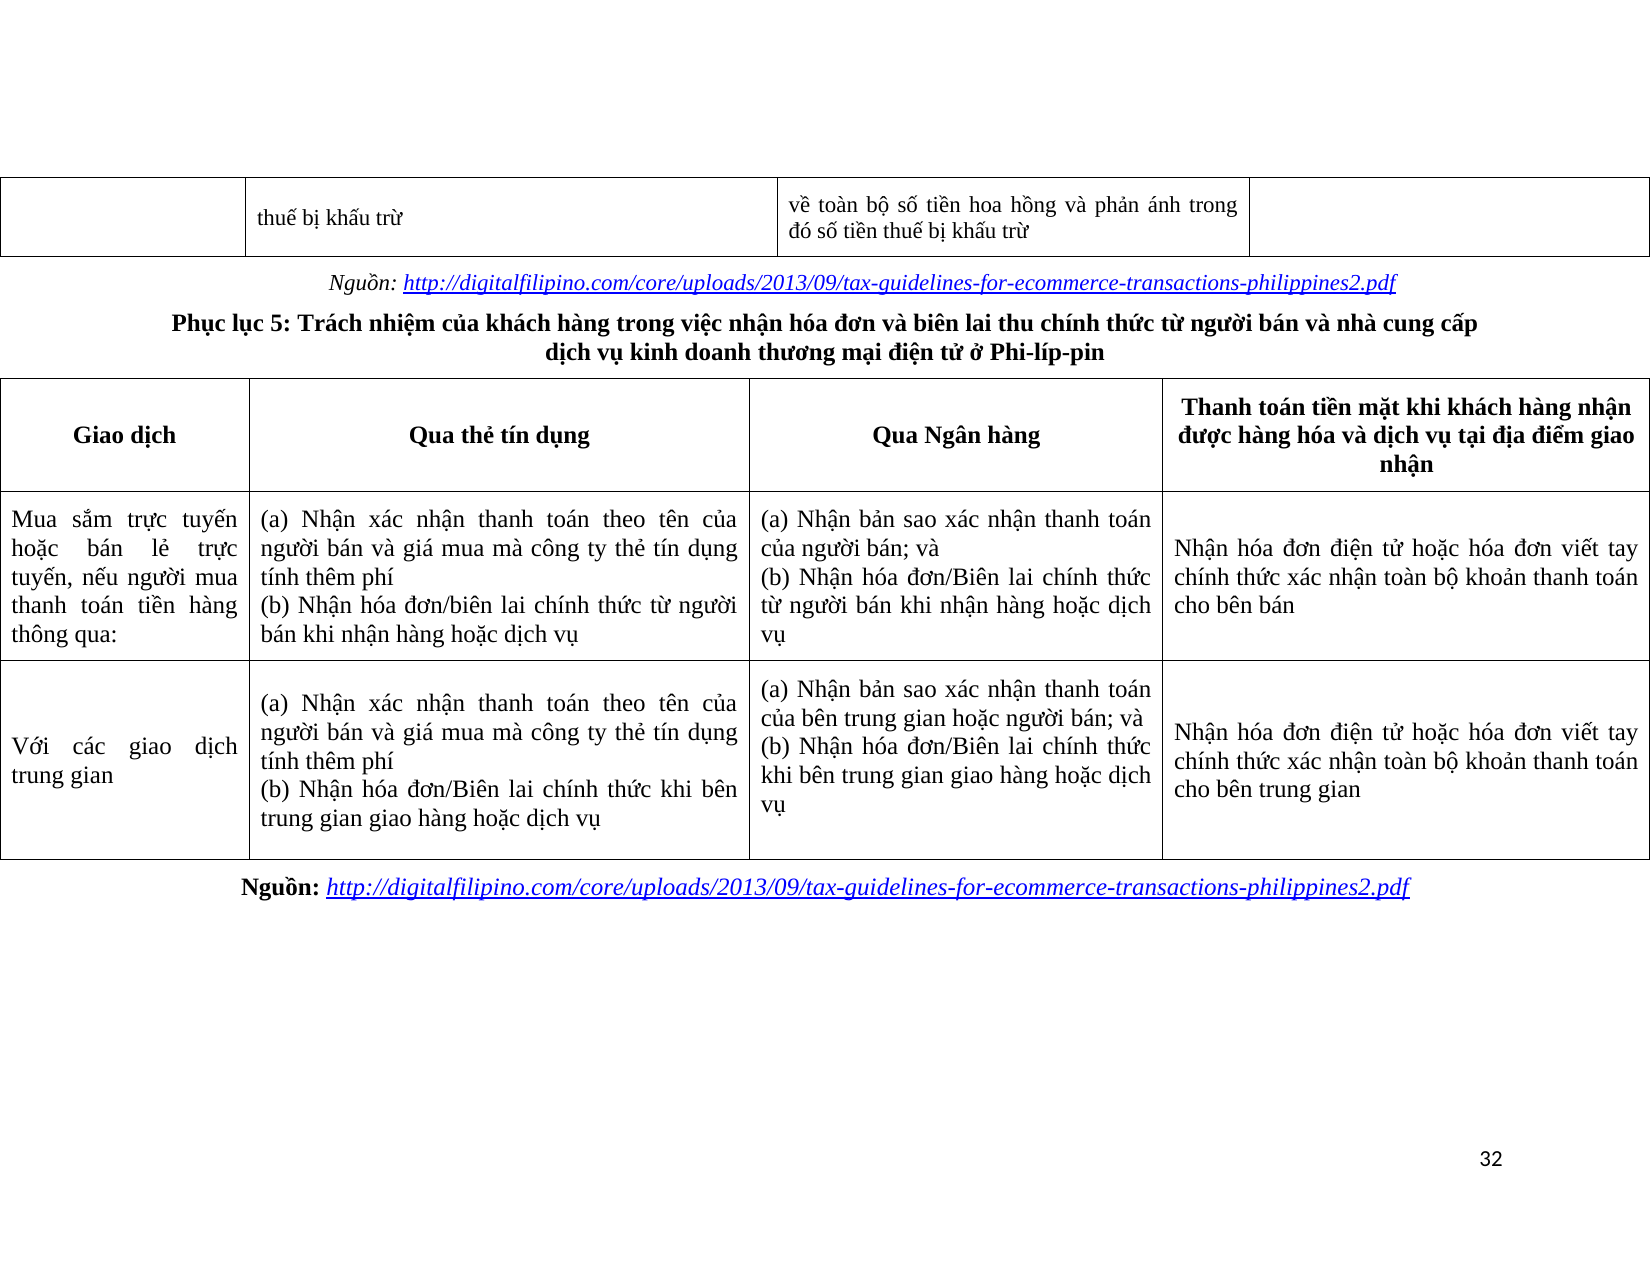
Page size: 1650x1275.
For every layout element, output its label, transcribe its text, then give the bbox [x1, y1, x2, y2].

table_cell Với các giao dịch trung gian [1, 661, 249, 859]
table_cell (a) Nhận bản sao xác nhận thanh toán của người bán; và (b) Nhận hóa đơn/Biên lai chính thức từ người bán khi nhận hàng hoặc dịch vụ [750, 492, 1162, 660]
list Phục lục 5: Trách nhiệm của khách hàng trong việc nhận hóa đơn và biên lai thu chính thức từ người bán và nhà cung cấp dịch vụ kinh doanh thương mại điện tử ở Phi-líp-pin [148, 308, 1502, 366]
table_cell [778, 178, 1249, 256]
table_cell (a) Nhận xác nhận thanh toán theo tên của người bán và giá mua mà công ty thẻ tín dụng tính thêm phí (b) Nhận hóa đơn/Biên lai chính thức khi bên trung gian giao hàng hoặc dịch vụ [250, 661, 749, 859]
table_cell Nhận hóa đơn điện tử hoặc hóa đơn viết tay chính thức xác nhận toàn bộ khoản thanh toán cho bên trung gian [1163, 661, 1649, 859]
table_header Giao dịch [1, 379, 249, 491]
table_cell (a) Nhận xác nhận thanh toán theo tên của người bán và giá mua mà công ty thẻ tín dụng tính thêm phí (b) Nhận hóa đơn/biên lai chính thức từ người bán khi nhận hàng hoặc dịch vụ [250, 492, 749, 660]
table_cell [1, 178, 245, 256]
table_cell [1250, 178, 1649, 256]
table_header Qua thẻ tín dụng [250, 379, 749, 491]
table_header Thanh toán tiền mặt khi khách hàng nhận được hàng hóa và dịch vụ tại địa điểm giao nhận [1163, 379, 1649, 491]
table_cell Nhận hóa đơn điện tử hoặc hóa đơn viết tay chính thức xác nhận toàn bộ khoản thanh toán cho bên bán [1163, 492, 1649, 660]
table_header Qua Ngân hàng [750, 379, 1162, 491]
text Nguồn: http://digitalfilipino.com/core/uploads/2013/09/tax-guidelines-for-ecommerce-transactions-philippines2.pdf [148, 269, 1502, 296]
table_cell Mua sắm trực tuyến hoặc bán lẻ trực tuyến, nếu người mua thanh toán tiền hàng thông qua: [1, 492, 249, 660]
list Nguồn: http://digitalfilipino.com/core/uploads/2013/09/tax-guidelines-for-ecommerce-transactions-philippines2.pdf [148, 872, 1502, 901]
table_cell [246, 178, 777, 256]
table_cell (a) Nhận bản sao xác nhận thanh toán của bên trung gian hoặc người bán; và (b) Nhận hóa đơn/Biên lai chính thức khi bên trung gian giao hàng hoặc dịch vụ [750, 661, 1162, 859]
